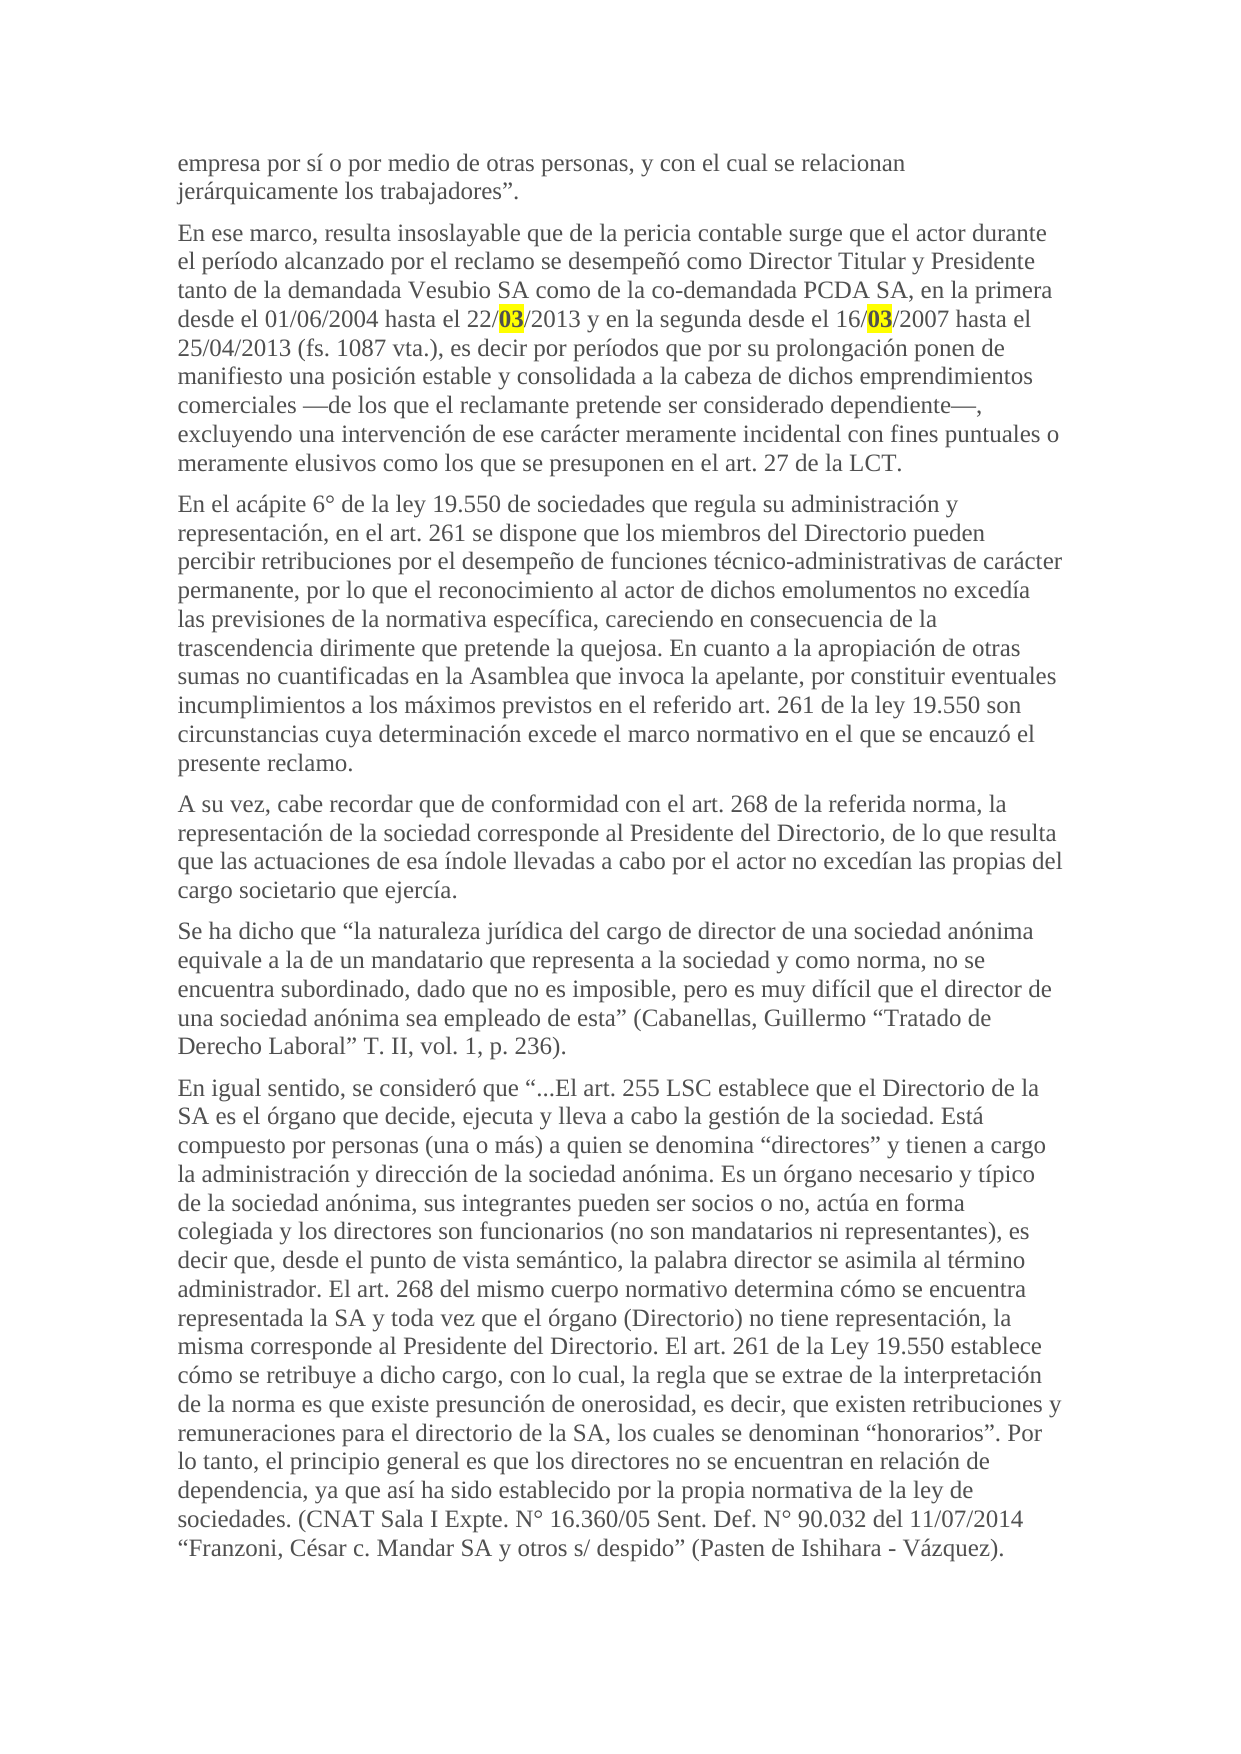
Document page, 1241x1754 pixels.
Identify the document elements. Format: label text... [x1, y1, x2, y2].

text En ese marco, resulta insoslayable que de la pericia contable surge que el actor durante el período alcanzado por el reclamo se desempeñó como Director Titular y Presidente tanto de la demandada Vesubio SA como de la co-demandada PCDA SA, en la primera desde el 01/06/2004 hasta el 22/03/2013 y en la segunda desde el 16/03/2007 hasta el 25/04/2013 (fs. 1087 vta.), es decir por períodos que por su prolongación ponen de manifiesto una posición estable y consolidada a la cabeza de dichos emprendimientos comerciales —de los que el reclamante pretende ser considerado dependiente—, excluyendo una intervención de ese carácter meramente incidental con fines puntuales o meramente elusivos como los que se presuponen en el art. 27 de la LCT. [177, 218, 1063, 476]
text Se ha dicho que “la naturaleza jurídica del cargo de director de una sociedad anónima equivale a la de un mandatario que representa a la sociedad y como norma, no se encuentra subordinado, dado que no es imposible, pero es muy difícil que el director de una sociedad anónima sea empleado de esta” (Cabanellas, Guillermo “Tratado de Derecho Laboral” T. II, vol. 1, p. 236). [177, 916, 1063, 1060]
text En el acápite 6° de la ley 19.550 de sociedades que regula su administración y representación, en el art. 261 se dispone que los miembros del Directorio pueden percibir retribuciones por el desempeño de funciones técnico-administrativas de carácter permanente, por lo que el reconocimiento al actor de dichos emolumentos no excedía las previsiones de la normativa específica, careciendo en consecuencia de la trascendencia dirimente que pretende la quejosa. En cuanto a la apropiación de otras sumas no cuantificadas en la Asamblea que invoca la apelante, por constituir eventuales incumplimientos a los máximos previstos en el referido art. 261 de la ley 19.550 son circunstancias cuya determinación excede el marco normativo en el que se encauzó el presente reclamo. [177, 489, 1063, 776]
text A su vez, cabe recordar que de conformidad con el art. 268 de la referida norma, la representación de la sociedad corresponde al Presidente del Directorio, de lo que resulta que las actuaciones de esa índole llevadas a cabo por el actor no excedían las propias del cargo societario que ejercía. [177, 789, 1063, 904]
text En igual sentido, se consideró que “...El art. 255 LSC establece que el Directorio de la SA es el órgano que decide, ejecuta y lleva a cabo la gestión de la sociedad. Está compuesto por personas (una o más) a quien se denomina “directores” y tienen a cargo la administración y dirección de la sociedad anónima. Es un órgano necesario y típico de la sociedad anónima, sus integrantes pueden ser socios o no, actúa en forma colegiada y los directores son funcionarios (no son mandatarios ni representantes), es decir que, desde el punto de vista semántico, la palabra director se asimila al término administrador. El art. 268 del mismo cuerpo normativo determina cómo se encuentra representada la SA y toda vez que el órgano (Directorio) no tiene representación, la misma corresponde al Presidente del Directorio. El art. 261 de la Ley 19.550 establece cómo se retribuye a dicho cargo, con lo cual, la regla que se extrae de la interpretación de la norma es que existe presunción de onerosidad, es decir, que existen retribuciones y remuneraciones para el directorio de la SA, los cuales se denominan “honorarios”. Por lo tanto, el principio general es que los directores no se encuentran en relación de dependencia, ya que así ha sido establecido por la propia normativa de la ley de sociedades. (CNAT Sala I Expte. N° 16.360/05 Sent. Def. N° 90.032 del 11/07/2014 “Franzoni, César c. Mandar SA y otros s/ despido” (Pasten de Ishihara - Vázquez). [177, 1073, 1063, 1561]
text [177, 148, 1063, 205]
